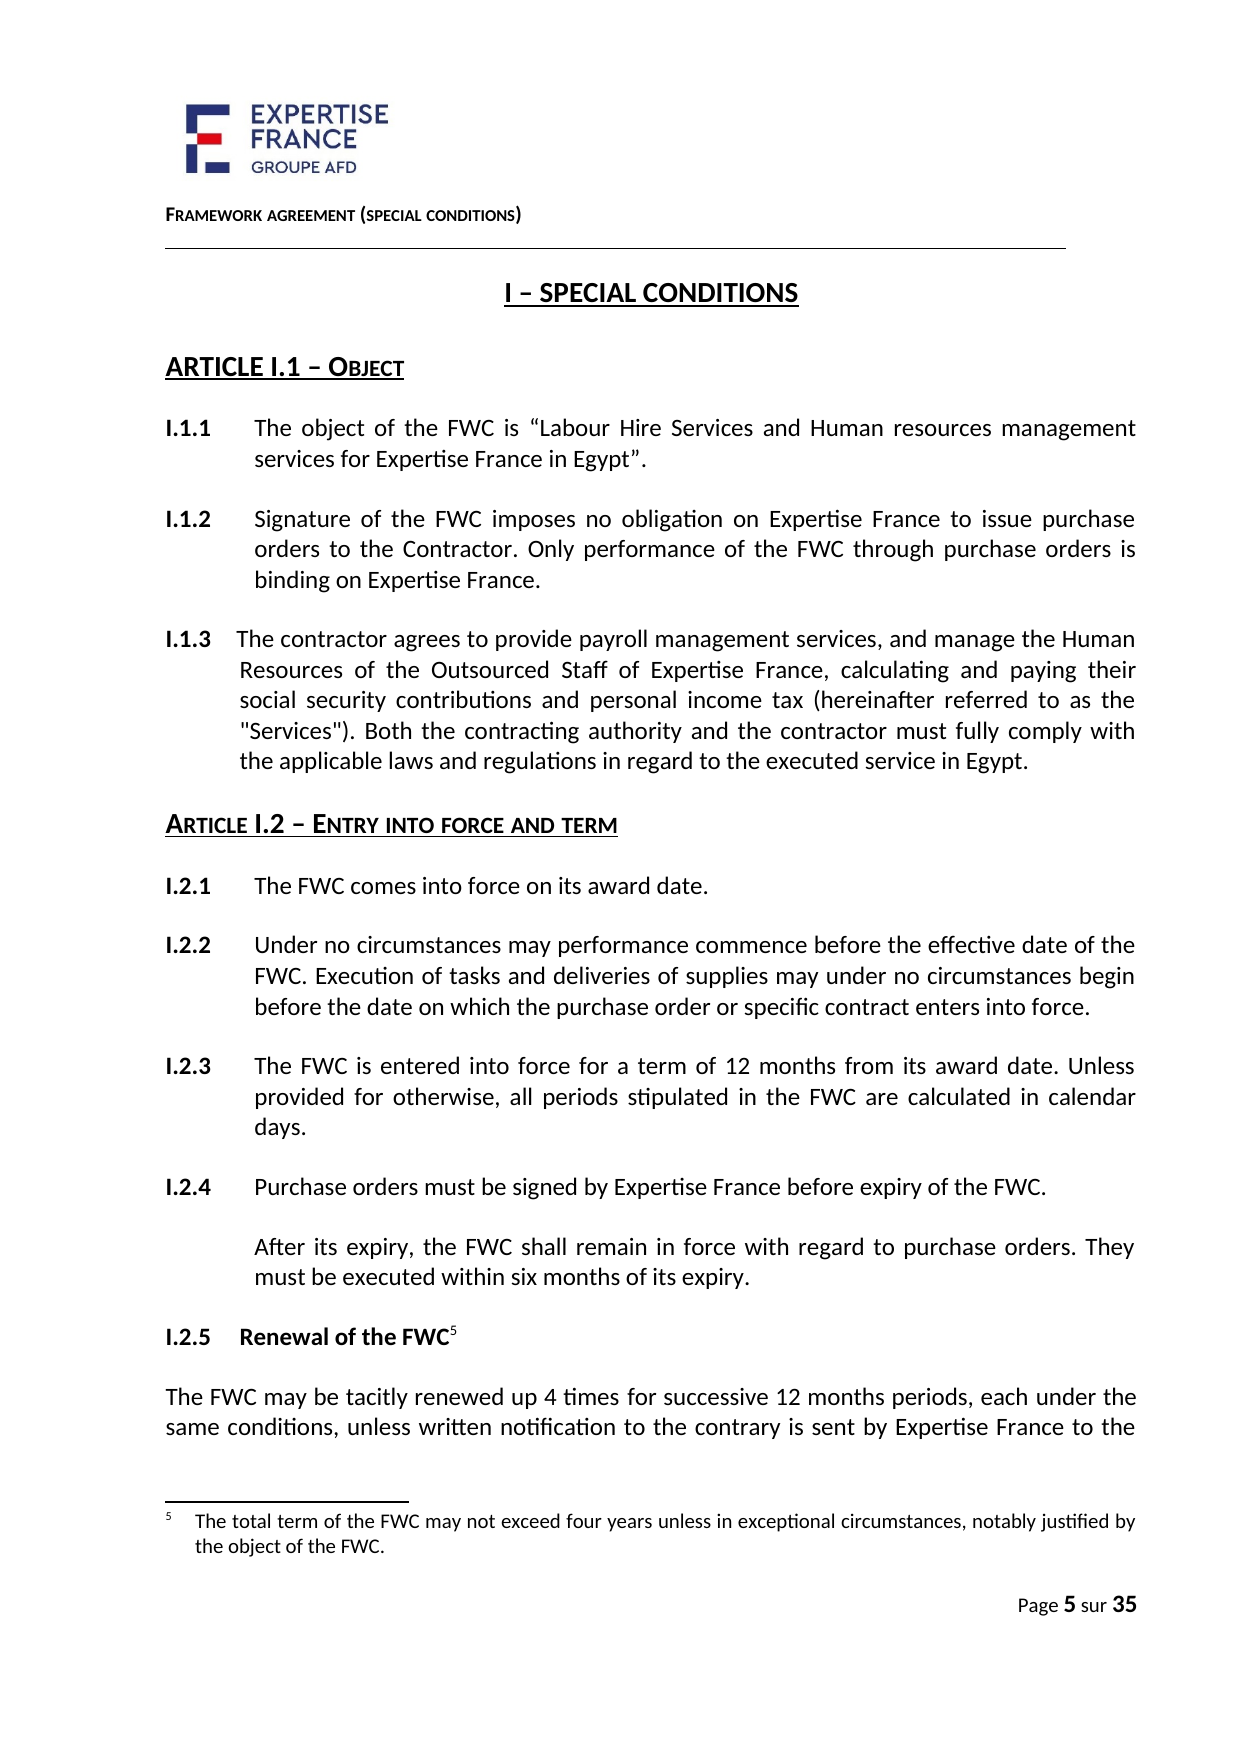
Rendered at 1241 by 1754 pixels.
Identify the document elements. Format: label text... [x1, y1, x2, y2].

text I.1.2 Signature of the FWC imposes no obligation on Expertise France to issue purchase orders to the Contractor. Only performance of the FWC through purchase orders is binding on Expertise France. [165, 503, 1137, 594]
text I.2.1 The FWC comes into force on its award date. [165, 870, 1137, 901]
subtitle ARTICLE I.1 – Object [165, 348, 1137, 383]
text I.2.3 The FWC is entered into force for a term of 12 months from its award date. Unless provided for otherwise, all periods stipulated in the FWC are calculated in calendar days. [165, 1050, 1137, 1142]
text I.2.5 Renewal of the FWC [165, 1321, 1137, 1352]
picture [165, 75, 412, 201]
text I.2.4 Purchase orders must be signed by Expertise France before expiry of the FWC. [165, 1171, 1137, 1202]
text I.1.3 The contractor agrees to provide payroll management services, and manage the Human Resources of the Outsourced Staff of Expertise France, calculating and paying their social security contributions and personal income tax (hereinafter referred to as the "Services"). Both the contracting authority and the contractor must fully comply with the applicable laws and regulations in regard to the executed service in Egypt. [165, 623, 1137, 776]
text I.1.1 The object of the FWC is “Labour Hire Services and Human resources management services for Expertise France in Egypt”. [165, 412, 1137, 473]
text I.2.2 Under no circumstances may performance commence before the effective date of the FWC. Execution of tasks and deliveries of supplies may under no circumstances begin before the date on which the purchase order or specific contract enters into force. [165, 930, 1137, 1021]
subtitle Article I.2 – Entry into force and term [165, 805, 1137, 841]
text After its expiry, the FWC shall remain in force with regard to purchase orders. They must be executed within six months of its expiry. [254, 1231, 1137, 1292]
subtitle I – SPECIAL CONDITIONS [165, 274, 1137, 310]
